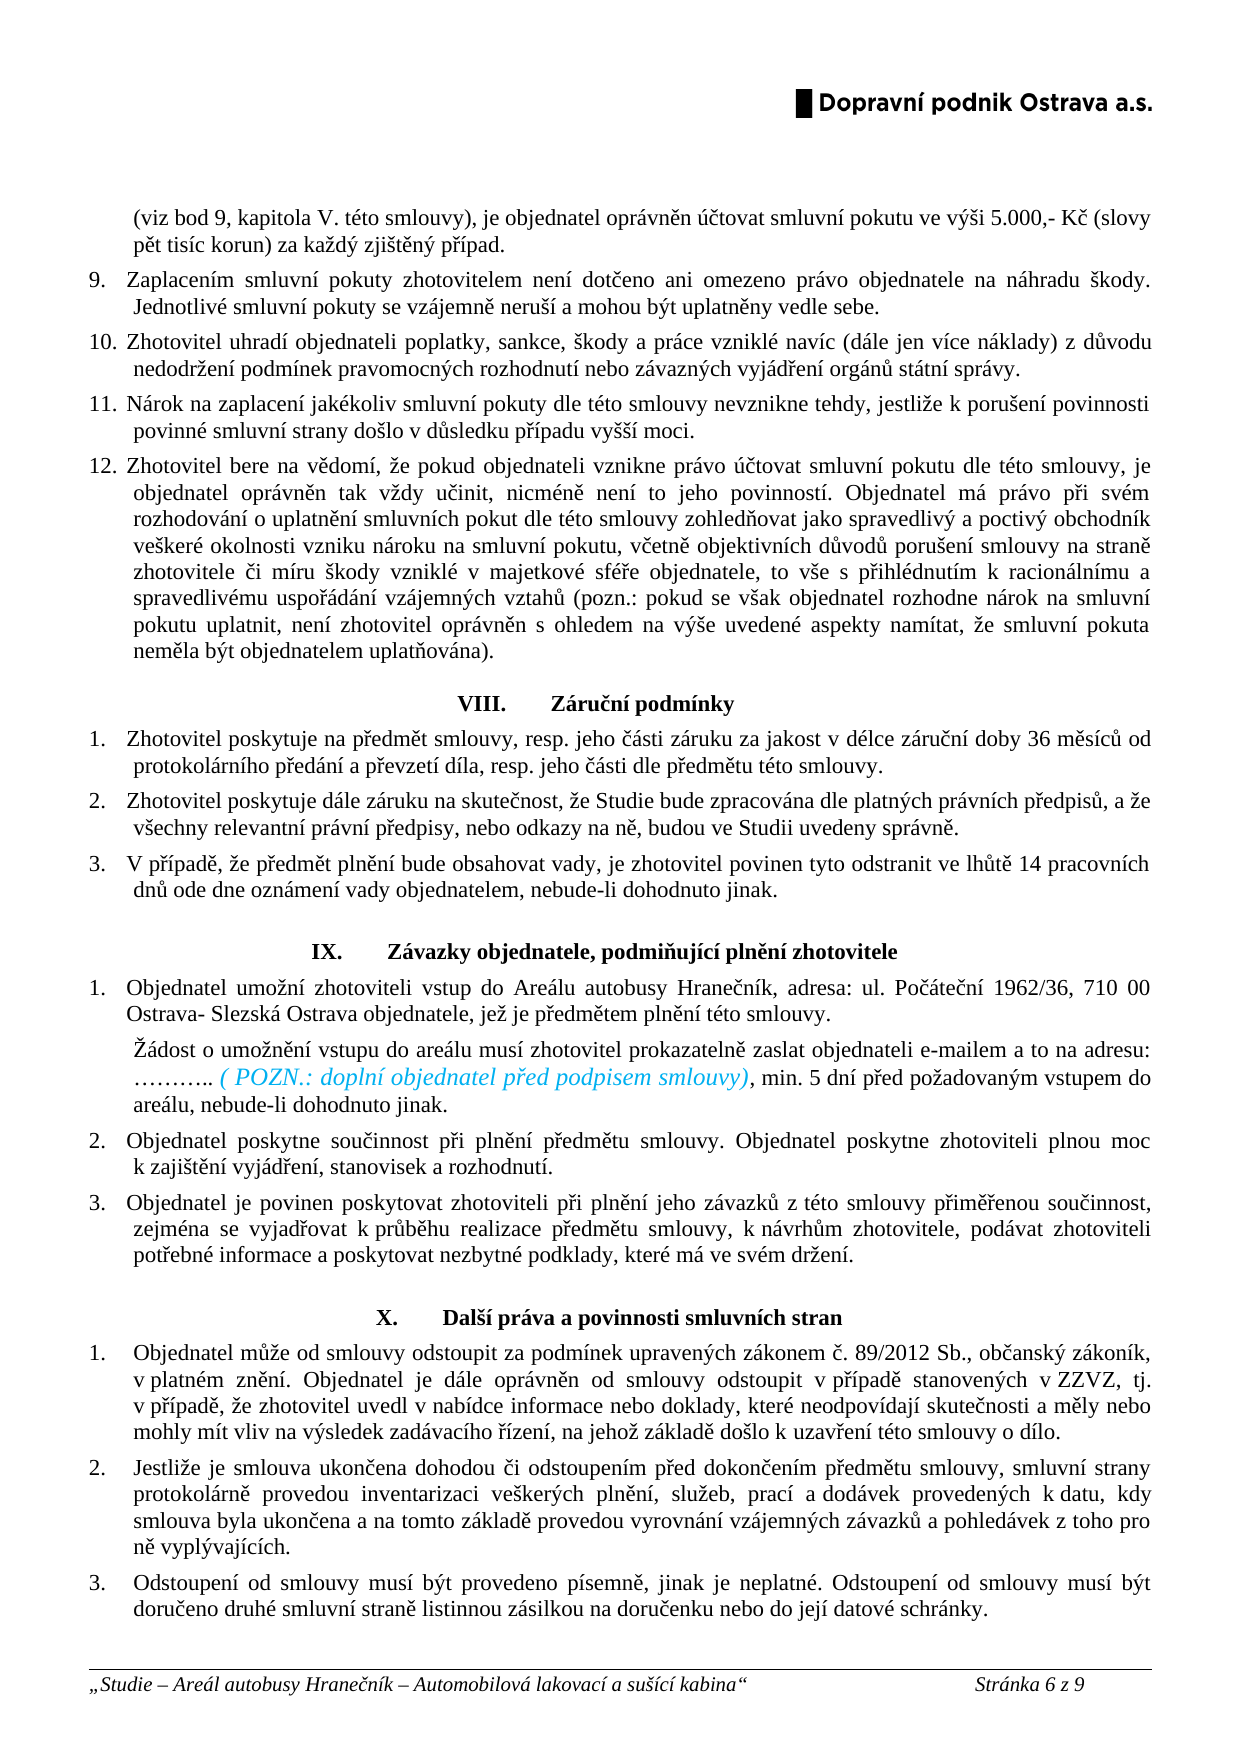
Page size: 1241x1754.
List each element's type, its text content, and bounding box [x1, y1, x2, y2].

list Zhotovitel poskytuje dále záruku na skutečnost, že Studie bude zpracována dle platných právních předpisů, a že všechny relevantní právní předpisy, nebo odkazy na ně, budou ve Studii uvedeny správně. [89, 788, 1152, 840]
list Objednatel umožní zhotoviteli vstup do Areálu autobusy Hranečník, adresa: ul. Počáteční 1962/36, 710 00 Ostrava- Slezská Ostrava objednatele, jež je předmětem plnění této smlouvy. [89, 974, 1152, 1027]
list Záruční podmínky [89, 690, 1152, 716]
list Jestliže je smlouva ukončena dohodou či odstoupením před dokončením předmětu smlouvy, smluvní strany protokolárně provedou inventarizaci veškerých plnění, služeb, prací a dodávek provedených k datu, kdy smlouva byla ukončena a na tomto základě provedou vyrovnání vzájemných závazků a pohledávek z toho pro ně vyplývajících. [89, 1454, 1152, 1559]
list Další práva a povinnosti smluvních stran [89, 1304, 1152, 1330]
text Žádost o umožnění vstupu do areálu musí zhotovitel prokazatelně zaslat objednateli e-mailem a to na adresu: ……….. ( POZN.: doplní objednatel před podpisem smlouvy), min. 5 dní před požadovaným vstupem do areálu, nebude-li dohodnuto jinak. [133, 1036, 1152, 1117]
list Objednatel poskytne součinnost při plnění předmětu smlouvy. Objednatel poskytne zhotoviteli plnou moc k zajištění vyjádření, stanovisek a rozhodnutí. [89, 1127, 1152, 1179]
list Objednatel může od smlouvy odstoupit za podmínek upravených zákonem č. 89/2012 Sb., občanský zákoník, v platném znění. Objednatel je dále oprávněn od smlouvy odstoupit v případě stanovených v ZZVZ, tj. v případě, že zhotovitel uvedl v nabídce informace nebo doklady, které neodpovídají skutečnosti a měly nebo mohly mít vliv na výsledek zadávacího řízení, na jehož základě došlo k uzavření této smlouvy o dílo. [89, 1339, 1152, 1445]
picture [795, 89, 1152, 118]
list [89, 204, 1152, 257]
list Zhotovitel uhradí objednateli poplatky, sankce, škody a práce vzniklé navíc (dále jen více náklady) z důvodu nedodržení podmínek pravomocných rozhodnutí nebo závazných vyjádření orgánů státní správy. [89, 328, 1152, 381]
list Zaplacením smluvní pokuty zhotovitelem není dotčeno ani omezeno právo objednatele na náhradu škody. Jednotlivé smluvní pokuty se vzájemně neruší a mohou být uplatněny vedle sebe. [89, 266, 1152, 319]
list Nárok na zaplacení jakékoliv smluvní pokuty dle této smlouvy nevznikne tehdy, jestliže k porušení povinnosti povinné smluvní strany došlo v důsledku případu vyšší moci. [89, 391, 1152, 443]
list Zhotovitel bere na vědomí, že pokud objednateli vznikne právo účtovat smluvní pokutu dle této smlouvy, je objednatel oprávněn tak vždy učinit, nicméně není to jeho povinností. Objednatel má právo při svém rozhodování o uplatnění smluvních pokut dle této smlouvy zohledňovat jako spravedlivý a poctivý obchodník veškeré okolnosti vzniku nároku na smluvní pokutu, včetně objektivních důvodů porušení smlouvy na straně zhotovitele či míru škody vzniklé v majetkové sféře objednatele, to vše s přihlédnutím k racionálnímu a spravedlivému uspořádání vzájemných vztahů (pozn.: pokud se však objednatel rozhodne nárok na smluvní pokutu uplatnit, není zhotovitel oprávněn s ohledem na výše uvedené aspekty namítat, že smluvní pokuta neměla být objednatelem uplatňována). [89, 453, 1152, 663]
list Objednatel je povinen poskytovat zhotoviteli při plnění jeho závazků z této smlouvy přiměřenou součinnost, zejména se vyjadřovat k průběhu realizace předmětu smlouvy, k návrhům zhotovitele, podávat zhotoviteli potřebné informace a poskytovat nezbytné podklady, které má ve svém držení. [89, 1189, 1152, 1268]
list Odstoupení od smlouvy musí být provedeno písemně, jinak je neplatné. Odstoupení od smlouvy musí být doručeno druhé smluvní straně listinnou zásilkou na doručenku nebo do její datové schránky. [89, 1569, 1152, 1622]
list Zhotovitel poskytuje na předmět smlouvy, resp. jeho části záruku za jakost v délce záruční doby 36 měsíců od protokolárního předání a převzetí díla, resp. jeho části dle předmětu této smlouvy. [89, 726, 1152, 778]
list V případě, že předmět plnění bude obsahovat vady, je zhotovitel povinen tyto odstranit ve lhůtě 14 pracovních dnů ode dne oznámení vady objednatelem, nebude-li dohodnuto jinak. [89, 850, 1152, 902]
list Závazky objednatele, podmiňující plnění zhotovitele [89, 938, 1152, 964]
